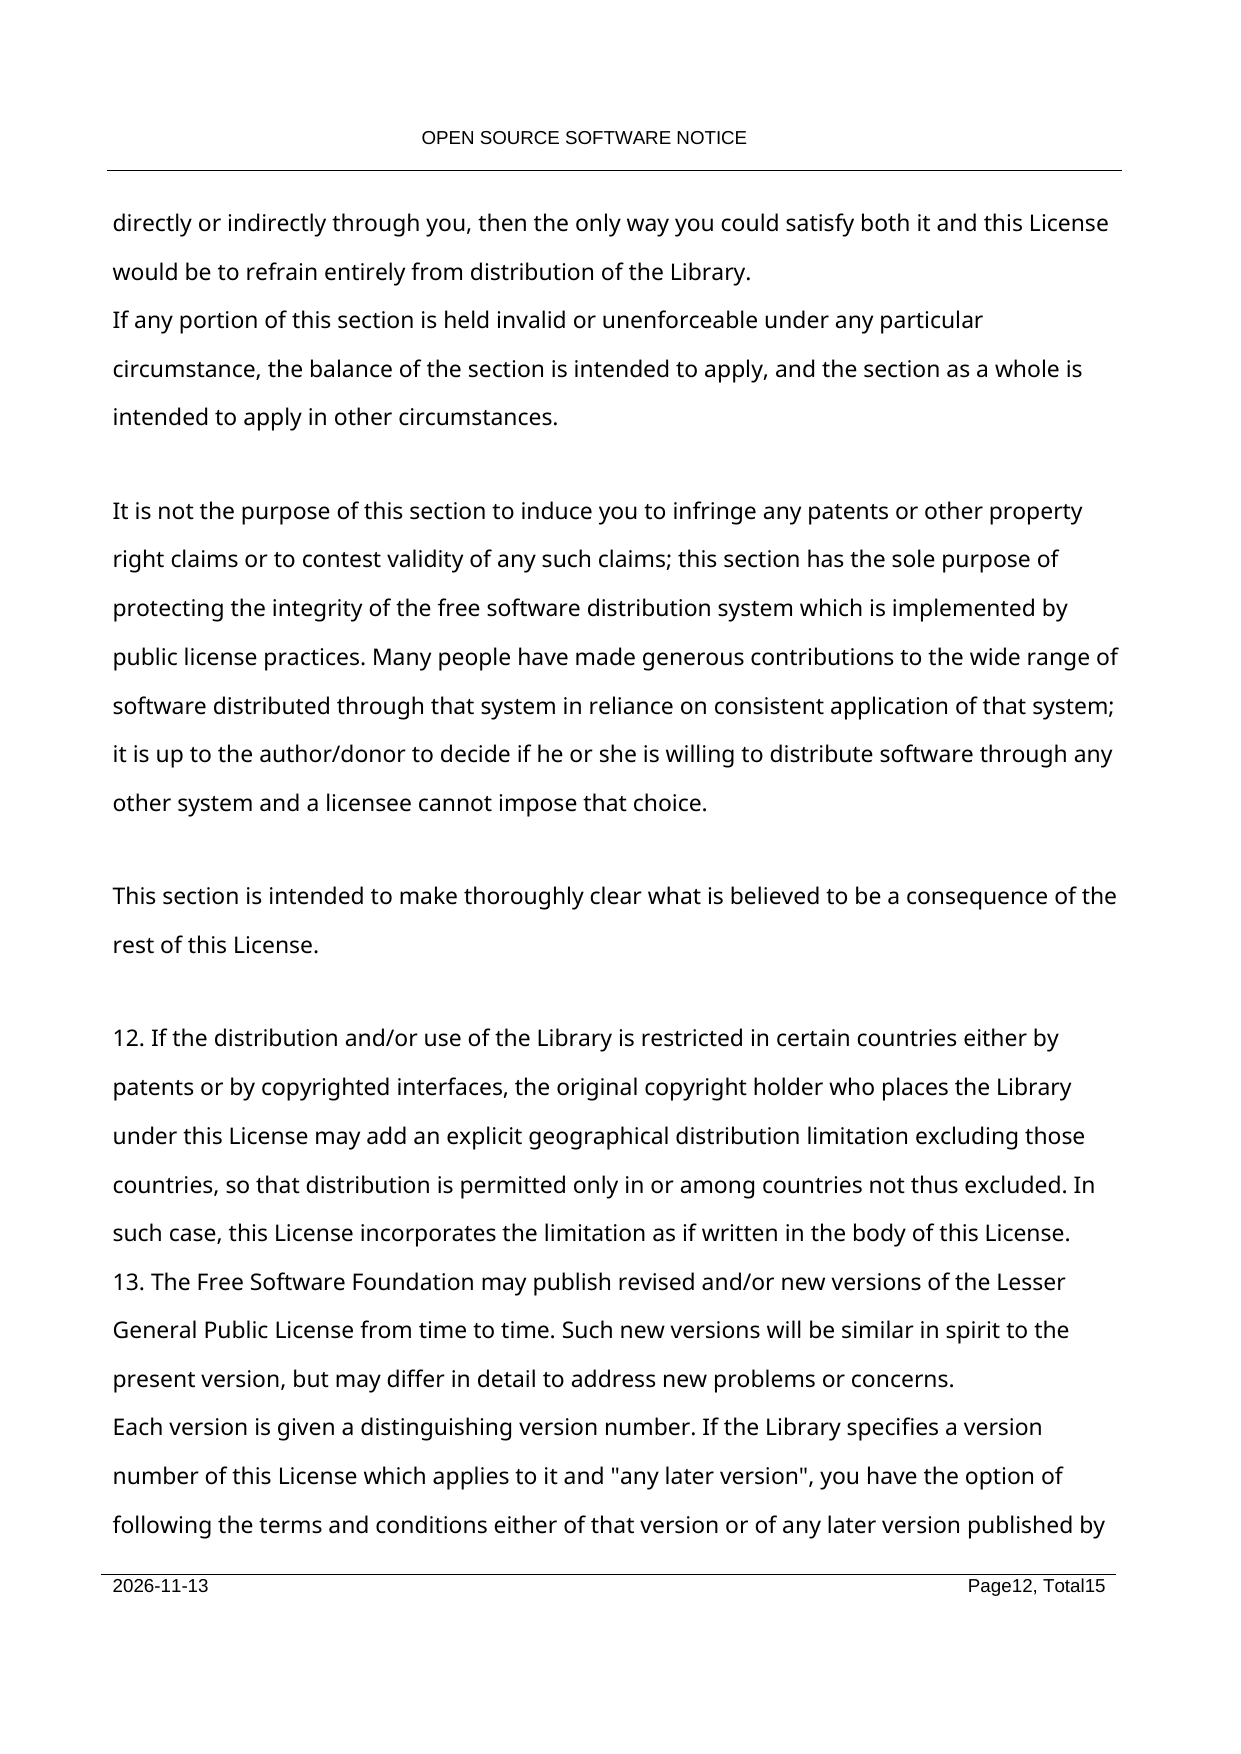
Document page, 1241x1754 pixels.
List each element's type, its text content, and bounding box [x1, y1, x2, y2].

text 13. The Free Software Foundation may publish revised and/or new versions of the Lesser General Public License from time to time. Such new versions will be similar in spirit to the present version, but may differ in detail to address new problems or concerns. [112, 1265, 1128, 1395]
text This section is intended to make thoroughly clear what is believed to be a consequence of the rest of this License. [112, 880, 1128, 961]
text If any portion of this section is held invalid or unenforceable under any particular circumstance, the balance of the section is intended to apply, and the section as a whole is intended to apply in other circumstances. [112, 303, 1128, 433]
text 12. If the distribution and/or use of the Library is restricted in certain countries either by patents or by copyrighted interfaces, the original copyright holder who places the Library under this License may add an explicit geographical distribution limitation excluding those countries, so that distribution is permitted only in or among countries not thus excluded. In such case, this License incorporates the limitation as if written in the body of this License. [112, 1022, 1128, 1249]
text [112, 206, 1128, 288]
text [112, 1410, 1128, 1540]
text It is not the purpose of this section to induce you to infringe any patents or other property right claims or to contest validity of any such claims; this section has the sole purpose of protecting the integrity of the free software distribution system which is implemented by public license practices. Many people have made generous contributions to the wide range of software distributed through that system in reliance on consistent application of that system; it is up to the author/donor to decide if he or she is willing to distribute software through any other system and a licensee cannot impose that choice. [112, 494, 1128, 819]
